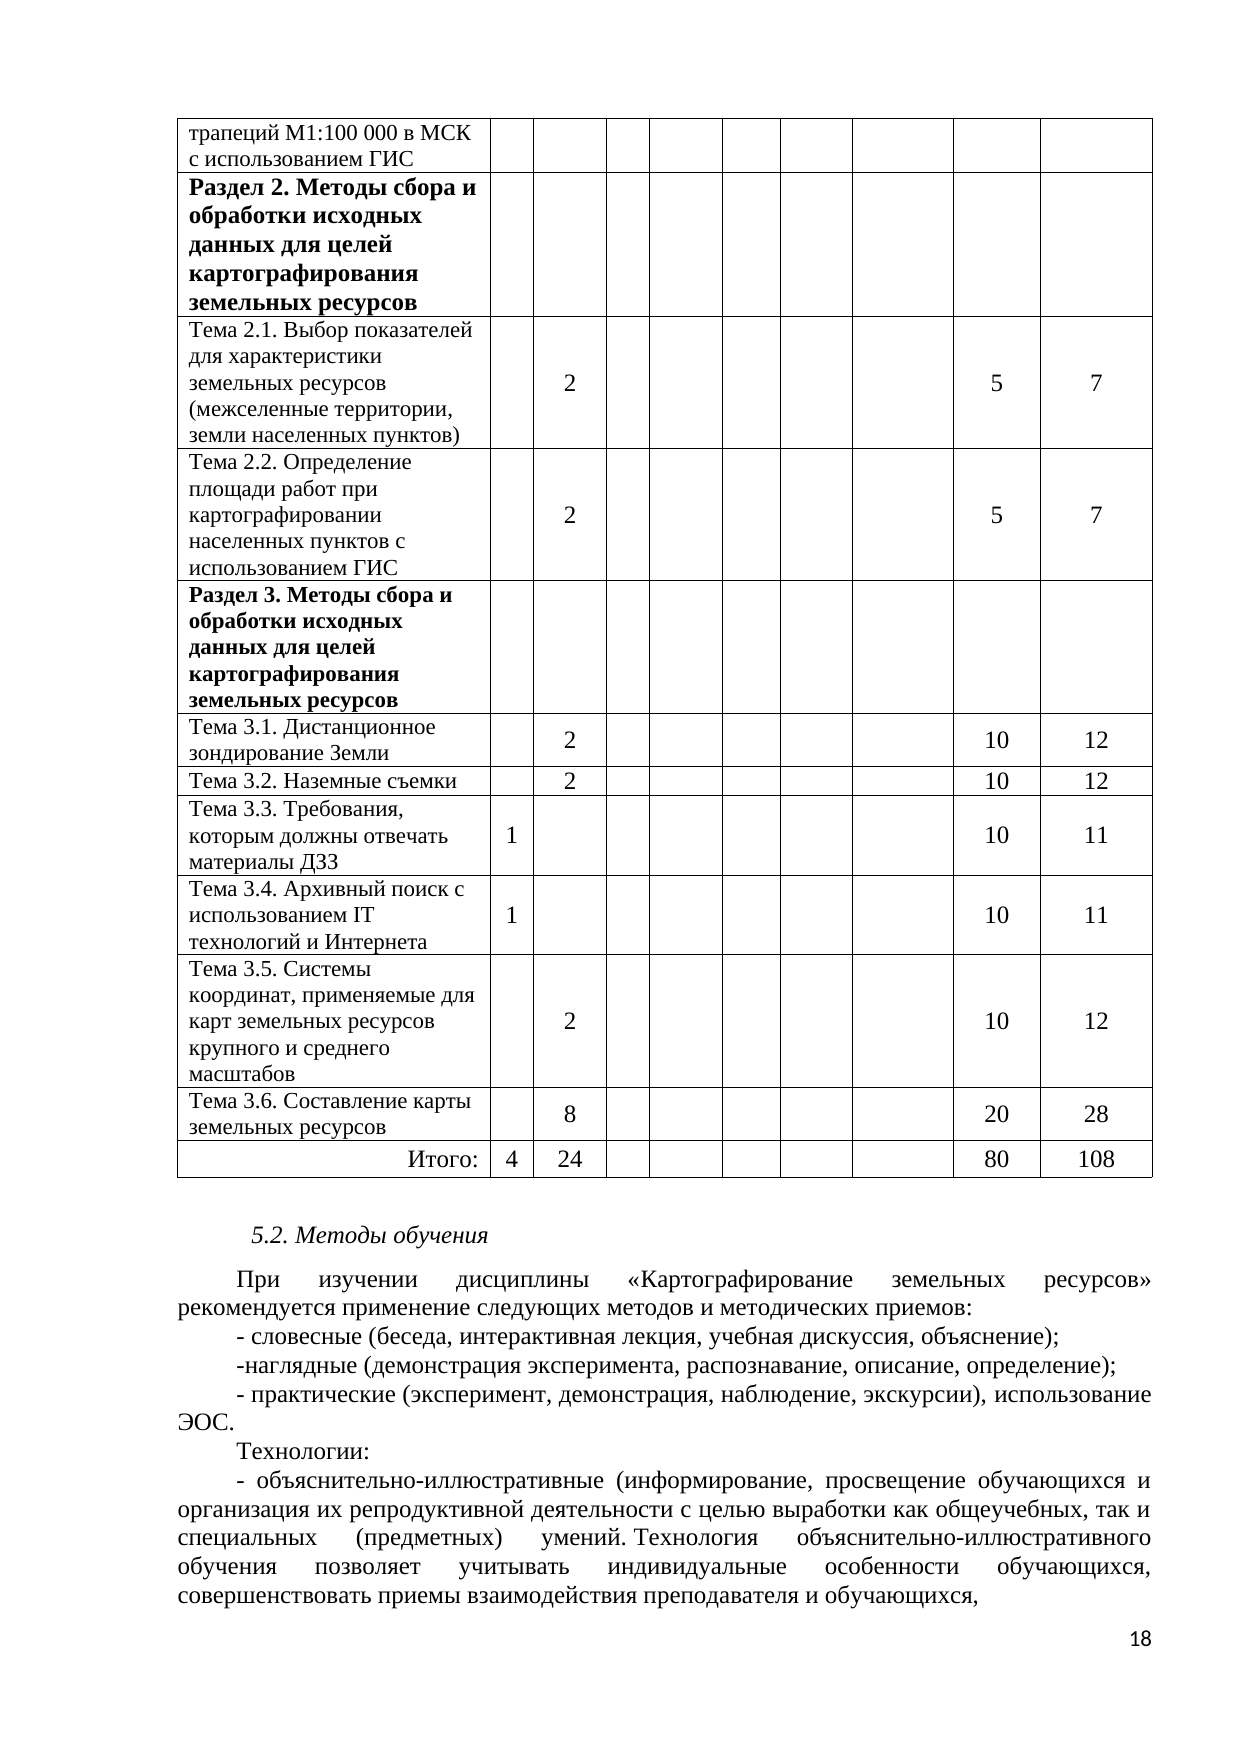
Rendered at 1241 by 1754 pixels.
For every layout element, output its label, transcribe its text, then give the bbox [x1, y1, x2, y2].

table_cell 10 [954, 796, 1040, 874]
table_cell [650, 767, 722, 795]
table_cell [723, 876, 780, 954]
table_cell [650, 796, 722, 874]
table_cell [607, 1141, 649, 1177]
table_cell [853, 173, 953, 316]
table_cell [607, 714, 649, 766]
table_cell 108 [1041, 1141, 1152, 1177]
table_cell [723, 1088, 780, 1140]
table_cell [491, 581, 533, 712]
table_cell [781, 173, 852, 316]
table_cell [853, 876, 953, 954]
table_cell 11 [1041, 796, 1152, 874]
table_cell [853, 119, 953, 171]
table_cell 24 [534, 1141, 606, 1177]
table_cell [723, 1141, 780, 1177]
text 5.2. Методы обучения [177, 1221, 1152, 1249]
table_cell [781, 876, 852, 954]
table_cell 10 [954, 876, 1040, 954]
table_cell 5 [954, 449, 1040, 580]
table_cell [781, 581, 852, 712]
table_cell [534, 796, 606, 874]
table_cell [853, 714, 953, 766]
table_cell [607, 1088, 649, 1140]
table_cell [491, 1088, 533, 1140]
table_cell [954, 581, 1040, 712]
table_cell [853, 1141, 953, 1177]
table_cell [853, 1088, 953, 1140]
table_cell [723, 173, 780, 316]
table_cell [723, 119, 780, 171]
table_cell 12 [1041, 955, 1152, 1086]
table_cell [607, 317, 649, 448]
table_cell 10 [954, 955, 1040, 1086]
text -наглядные (демонстрация эксперимента, распознавание, описание, определение); [177, 1350, 1152, 1379]
table_cell 2 [534, 317, 606, 448]
table_cell 2 [534, 119, 606, 171]
table_cell [853, 955, 953, 1086]
table_cell [607, 955, 649, 1086]
table_cell 4 [491, 1141, 533, 1177]
table_cell [491, 317, 533, 448]
table_cell [723, 581, 780, 712]
table_cell Тема 3.6. Составление карты земельных ресурсов [178, 1088, 490, 1140]
table_cell [723, 955, 780, 1086]
table_cell [853, 796, 953, 874]
table_cell [650, 714, 722, 766]
table_cell [781, 119, 852, 171]
table_cell [607, 767, 649, 795]
table_cell [491, 767, 533, 795]
table_cell 11 [1041, 876, 1152, 954]
table_cell [650, 955, 722, 1086]
table_cell [491, 173, 533, 316]
table_cell 2 [534, 449, 606, 580]
table_cell [781, 317, 852, 448]
table_cell [954, 173, 1040, 316]
table_cell [534, 173, 606, 316]
table_cell 10 [954, 714, 1040, 766]
table_cell [491, 119, 533, 171]
table_cell 12 [1041, 767, 1152, 795]
table_cell [781, 1141, 852, 1177]
table_cell Тема 2.2. Определение площади работ при картографировании населенных пунктов с использованием ГИС [178, 449, 490, 580]
table_cell [607, 173, 649, 316]
table_cell [534, 581, 606, 712]
table_cell [650, 1141, 722, 1177]
table_cell [650, 173, 722, 316]
table_cell [650, 449, 722, 580]
table_cell [853, 581, 953, 712]
table_cell 7 [1041, 449, 1152, 580]
table_cell [491, 449, 533, 580]
table_cell Итого: [178, 1141, 490, 1177]
table_cell 2 [534, 955, 606, 1086]
table_cell [607, 581, 649, 712]
table_cell 2 [1041, 119, 1152, 171]
text - словесные (беседа, интерактивная лекция, учебная дискуссия, объяснение); [177, 1321, 1152, 1350]
table_cell [650, 119, 722, 171]
table_cell [607, 876, 649, 954]
table_cell Тема 3.4. Архивный поиск с использованием IT технологий и Интернета [178, 876, 490, 954]
table_cell 2 [534, 714, 606, 766]
table_cell [853, 317, 953, 448]
table_cell 8 [534, 1088, 606, 1140]
table_cell Тема 3.2. Наземные съемки [178, 767, 490, 795]
table_cell [1041, 173, 1152, 316]
table_cell [853, 449, 953, 580]
table_cell Тема 3.5. Системы координат, применяемые для карт земельных ресурсов крупного и среднего масштабов [178, 955, 490, 1086]
table_cell 5 [954, 317, 1040, 448]
table_cell 80 [954, 1141, 1040, 1177]
table_cell [781, 1088, 852, 1140]
table_cell [723, 767, 780, 795]
table_cell [491, 955, 533, 1086]
text При изучении дисциплины «Картографирование земельных ресурсов» рекомендуется применение следующих методов и методических приемов: [177, 1264, 1152, 1321]
table_cell 1 [491, 876, 533, 954]
table_cell [781, 449, 852, 580]
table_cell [178, 119, 490, 171]
table_cell Тема 3.1. Дистанционное зондирование Земли [178, 714, 490, 766]
table_cell [781, 796, 852, 874]
table_cell [723, 317, 780, 448]
table_cell [723, 796, 780, 874]
table_cell [534, 876, 606, 954]
table_cell 1 [491, 796, 533, 874]
table_cell 7 [1041, 317, 1152, 448]
table_cell [650, 876, 722, 954]
text - практические (эксперимент, демонстрация, наблюдение, экскурсии), использование ЭОС. [177, 1379, 1152, 1436]
table_cell 12 [1041, 714, 1152, 766]
table_cell [781, 955, 852, 1086]
table_cell Раздел 2. Методы сбора и обработки исходных данных для целей картографирования земельных ресурсов [178, 173, 490, 316]
table_cell [723, 449, 780, 580]
table_cell [607, 119, 649, 171]
table_cell [723, 714, 780, 766]
table_cell [781, 767, 852, 795]
table_cell [954, 119, 1040, 171]
table_cell [491, 714, 533, 766]
table_cell [650, 1088, 722, 1140]
table_cell Тема 2.1. Выбор показателей для характеристики земельных ресурсов (межселенные территории, земли населенных пунктов) [178, 317, 490, 448]
text Технологии: [177, 1436, 1152, 1465]
table_cell 2 [534, 767, 606, 795]
table_cell 28 [1041, 1088, 1152, 1140]
table_cell 20 [954, 1088, 1040, 1140]
table_cell Тема 3.3. Требования, которым должны отвечать материалы ДЗЗ [178, 796, 490, 874]
table_cell [607, 449, 649, 580]
table_cell [607, 796, 649, 874]
text - объяснительно-иллюстративные (информирование, просвещение обучающихся и организация их репродуктивной деятельности с целью выработки как общеучебных, так и специальных (предметных) умений. Технология объяснительно-иллюстративного обучения позволяет учитывать индивидуальные особенности обучающихся, совершенствовать приемы взаимодействия преподавателя и обучающихся, [177, 1465, 1152, 1609]
table_cell Раздел 3. Методы сбора и обработки исходных данных для целей картографирования земельных ресурсов [178, 581, 490, 712]
table_cell [1041, 581, 1152, 712]
table_cell [650, 317, 722, 448]
table_cell 10 [954, 767, 1040, 795]
table_cell [650, 581, 722, 712]
table_cell [781, 714, 852, 766]
table_cell [853, 767, 953, 795]
